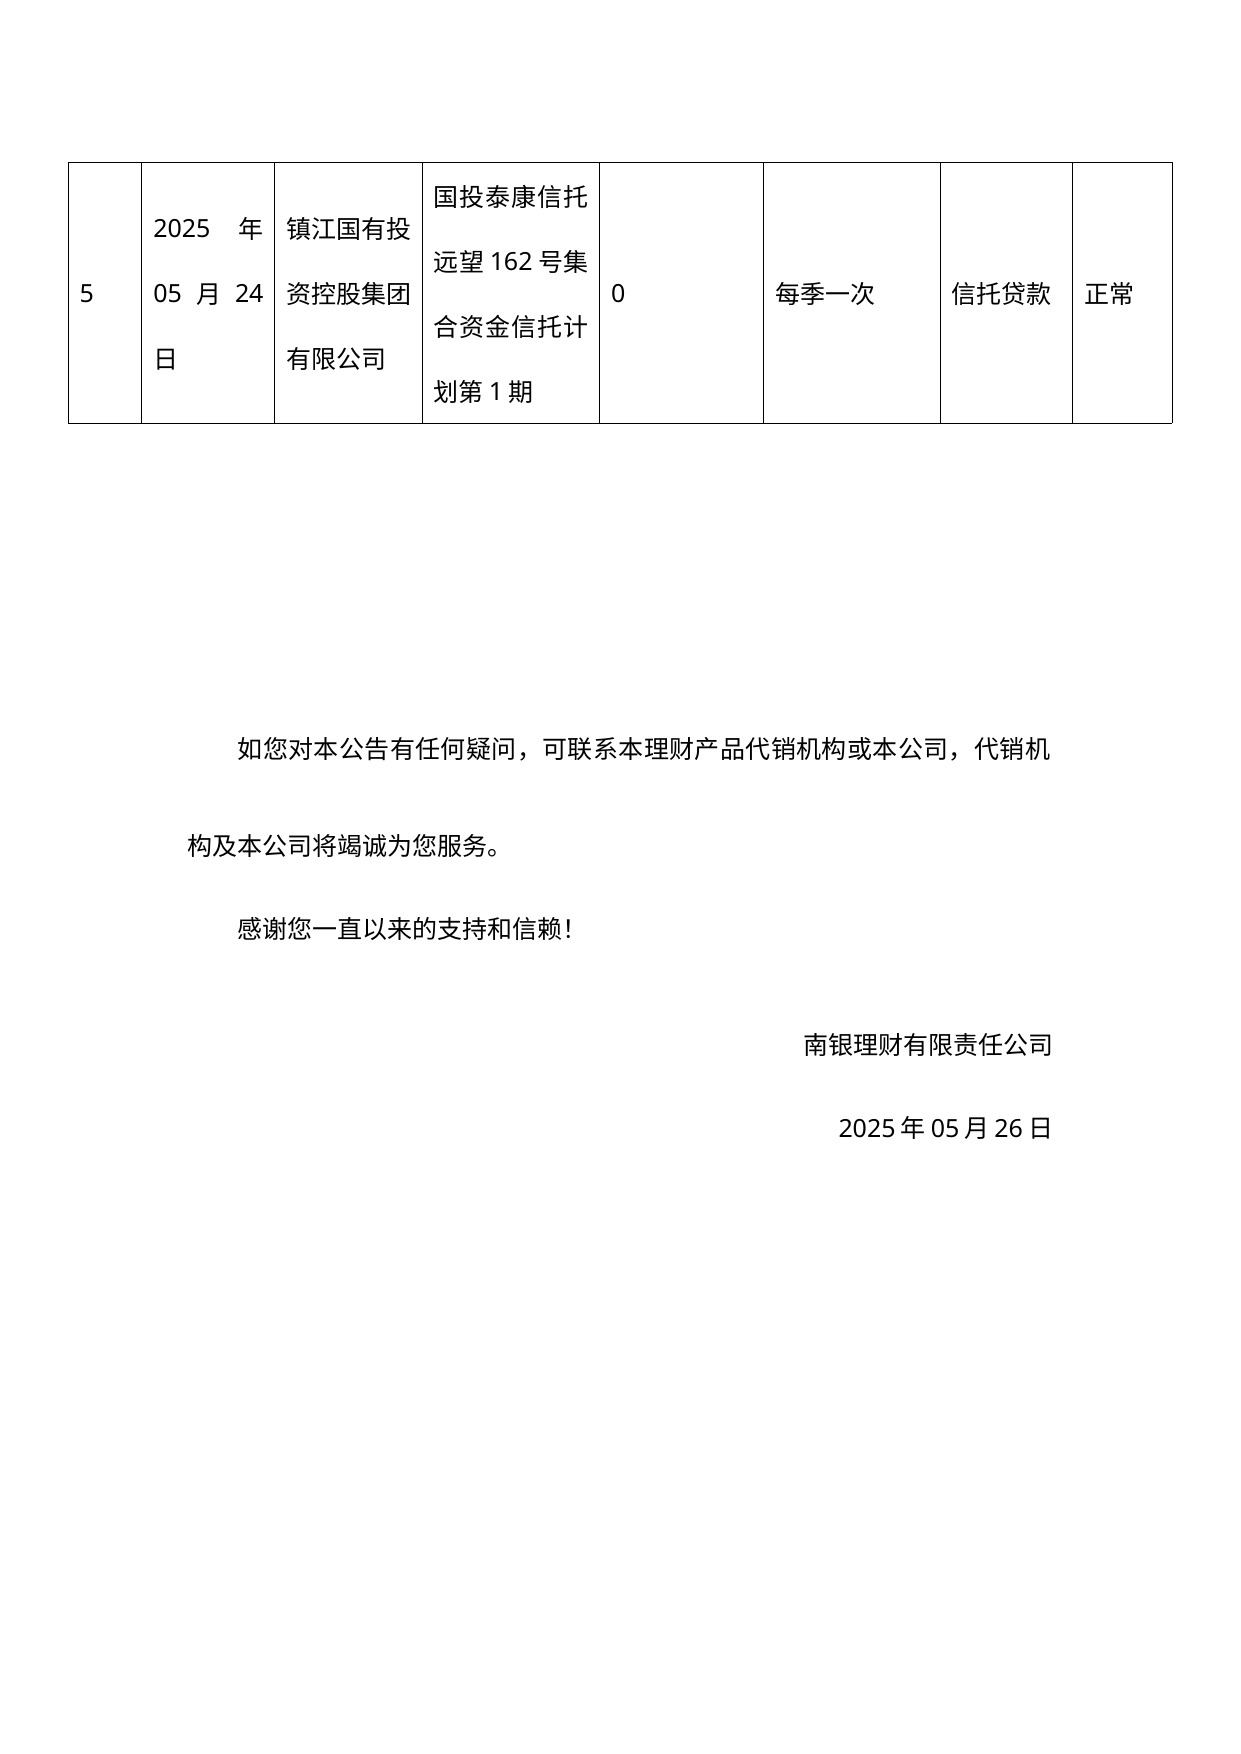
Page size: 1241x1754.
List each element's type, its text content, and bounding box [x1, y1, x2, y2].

table_cell 国投泰康信托远望162号集合资金信托计划第1期 [423, 163, 599, 423]
table_cell 2025年05月24日 [142, 163, 274, 423]
table_cell 镇江国有投资控股集团有限公司 [275, 163, 422, 423]
table_cell 0 [600, 163, 763, 423]
table_cell 5 [69, 163, 141, 423]
text 感谢您一直以来的支持和信赖！ [187, 895, 1053, 960]
table_cell 每季一次 [764, 163, 940, 423]
table_cell 信托贷款 [941, 163, 1072, 423]
text 如您对本公告有任何疑问，可联系本理财产品代销机构或本公司，代销机构及本公司将竭诚为您服务。 [187, 715, 1053, 877]
text 南银理财有限责任公司 [187, 1011, 1053, 1076]
table_cell 正常 [1073, 163, 1172, 423]
text 2025年05月26日 [187, 1094, 1053, 1159]
